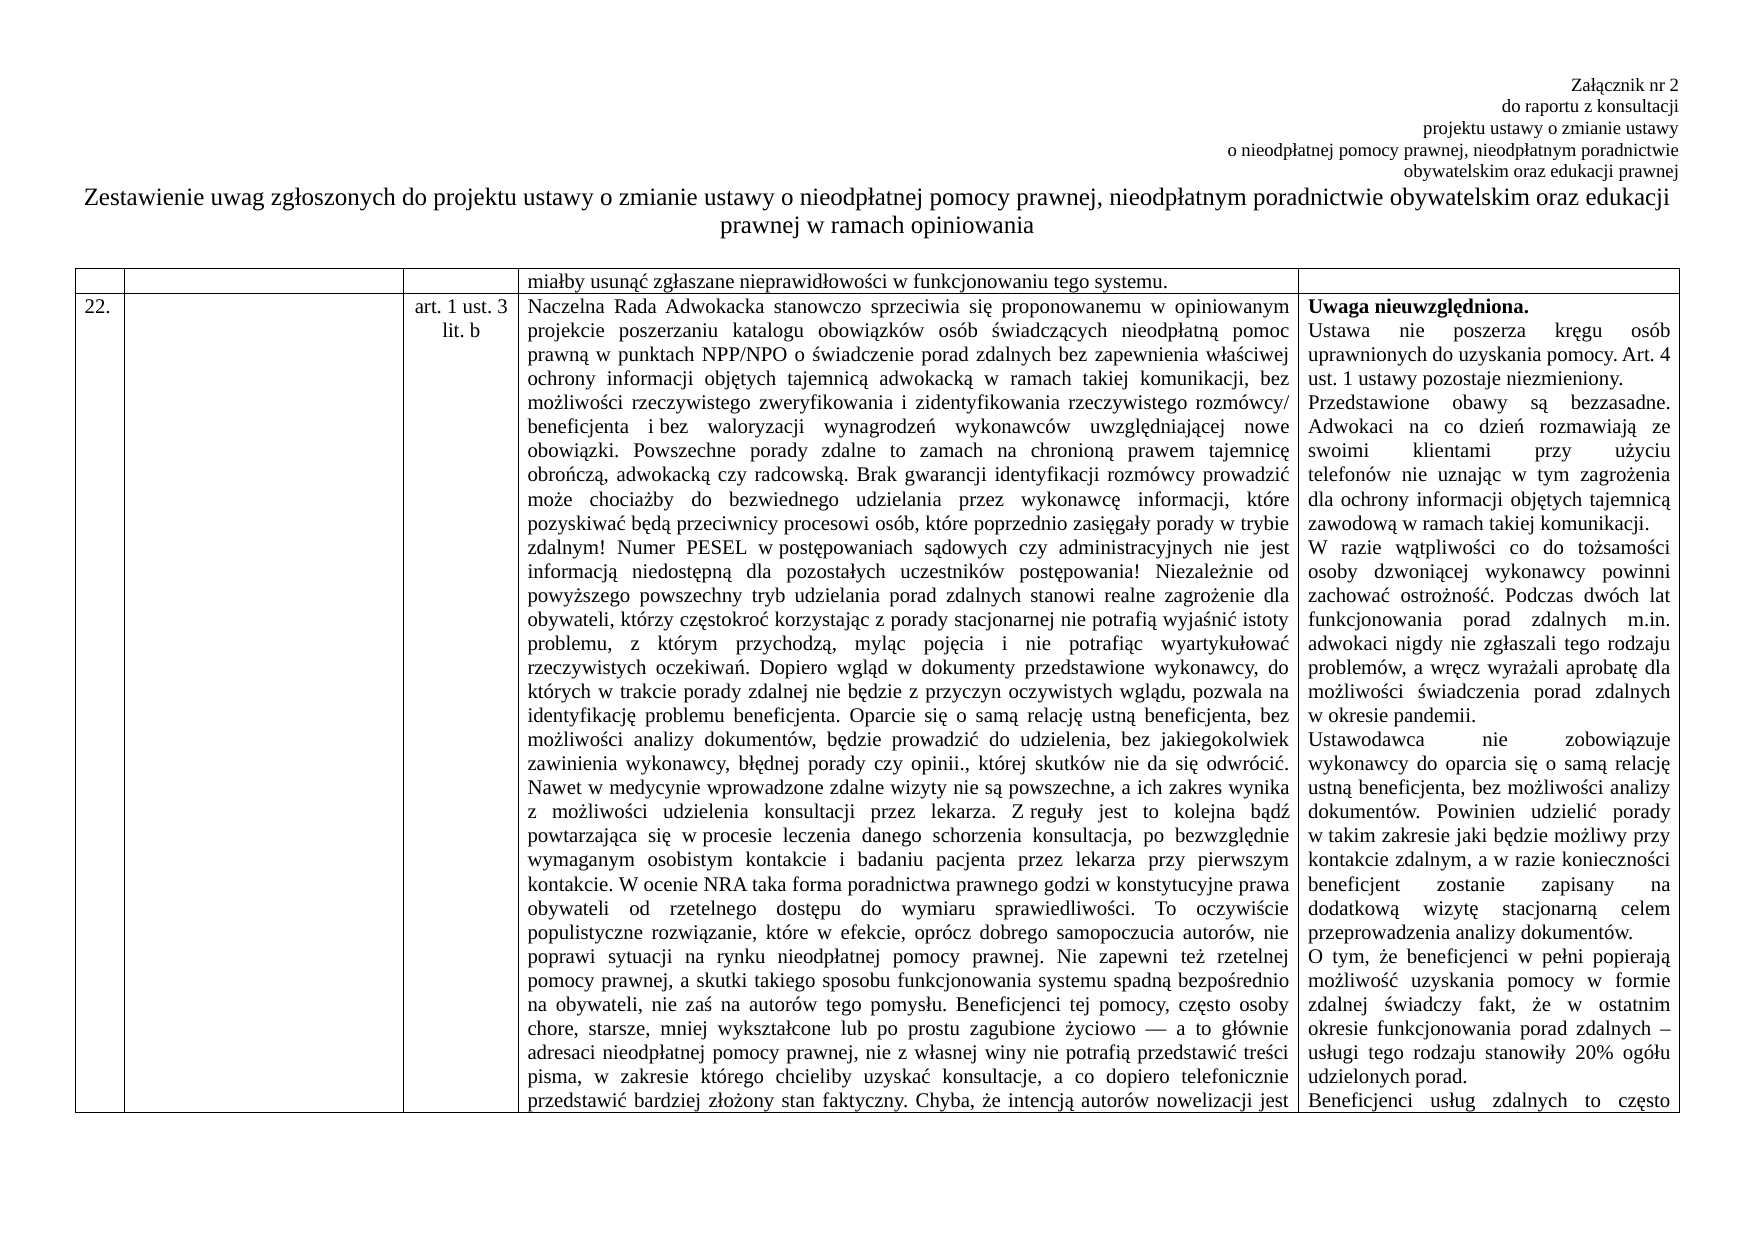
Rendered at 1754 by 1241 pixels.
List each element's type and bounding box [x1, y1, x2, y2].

table_cell [404, 269, 518, 293]
table_cell [125, 294, 403, 1112]
table_cell [76, 294, 124, 1112]
table_cell [125, 269, 403, 293]
table_cell [404, 294, 518, 1112]
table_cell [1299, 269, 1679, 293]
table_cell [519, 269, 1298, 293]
table_cell [1299, 294, 1679, 1112]
table_cell [519, 294, 1298, 1112]
table_cell [76, 269, 124, 293]
